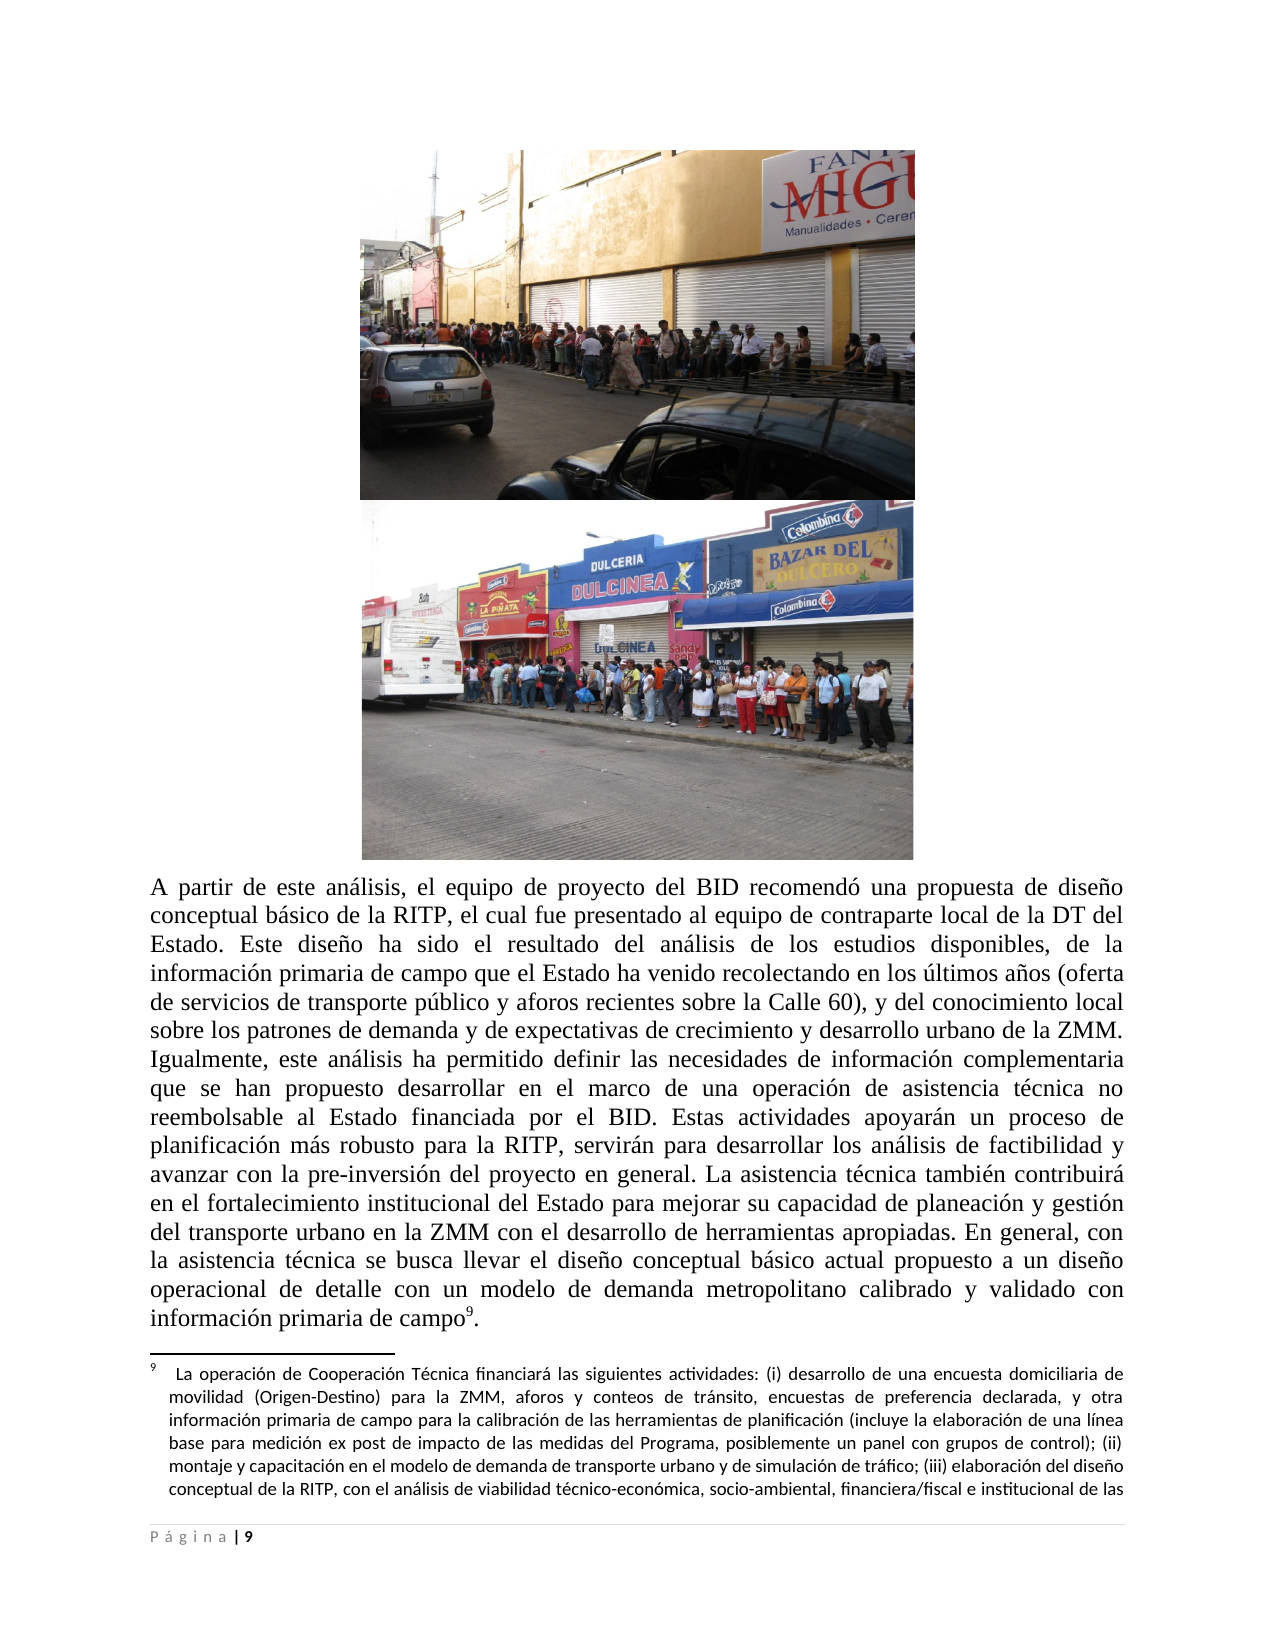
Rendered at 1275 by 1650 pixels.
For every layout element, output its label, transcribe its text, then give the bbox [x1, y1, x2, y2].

picture [360, 150, 915, 860]
text A partir de este análisis, el equipo de proyecto del BID recomendó una propuesta de diseño conceptual básico de la RITP, el cual fue presentado al equipo de contraparte local de la DT del Estado. Este diseño ha sido el resultado del análisis de los estudios disponibles, de la información primaria de campo que el Estado ha venido recolectando en los últimos años (oferta de servicios de transporte público y aforos recientes sobre la Calle 60), y del conocimiento local sobre los patrones de demanda y de expectativas de crecimiento y desarrollo urbano de la ZMM. Igualmente, este análisis ha permitido definir las necesidades de información complementaria que se han propuesto desarrollar en el marco de una operación de asistencia técnica no reembolsable al Estado financiada por el BID. Estas actividades apoyarán un proceso de planificación más robusto para la RITP, servirán para desarrollar los análisis de factibilidad y avanzar con la pre-inversión del proyecto en general. La asistencia técnica también contribuirá en el fortalecimiento institucional del Estado para mejorar su capacidad de planeación y gestión del transporte urbano en la ZMM con el desarrollo de herramientas apropiadas. En general, con la asistencia técnica se busca llevar el diseño conceptual básico actual propuesto a un diseño operacional de detalle con un modelo de demanda metropolitano calibrado y validado con información primaria de campo. [150, 872, 1125, 1332]
